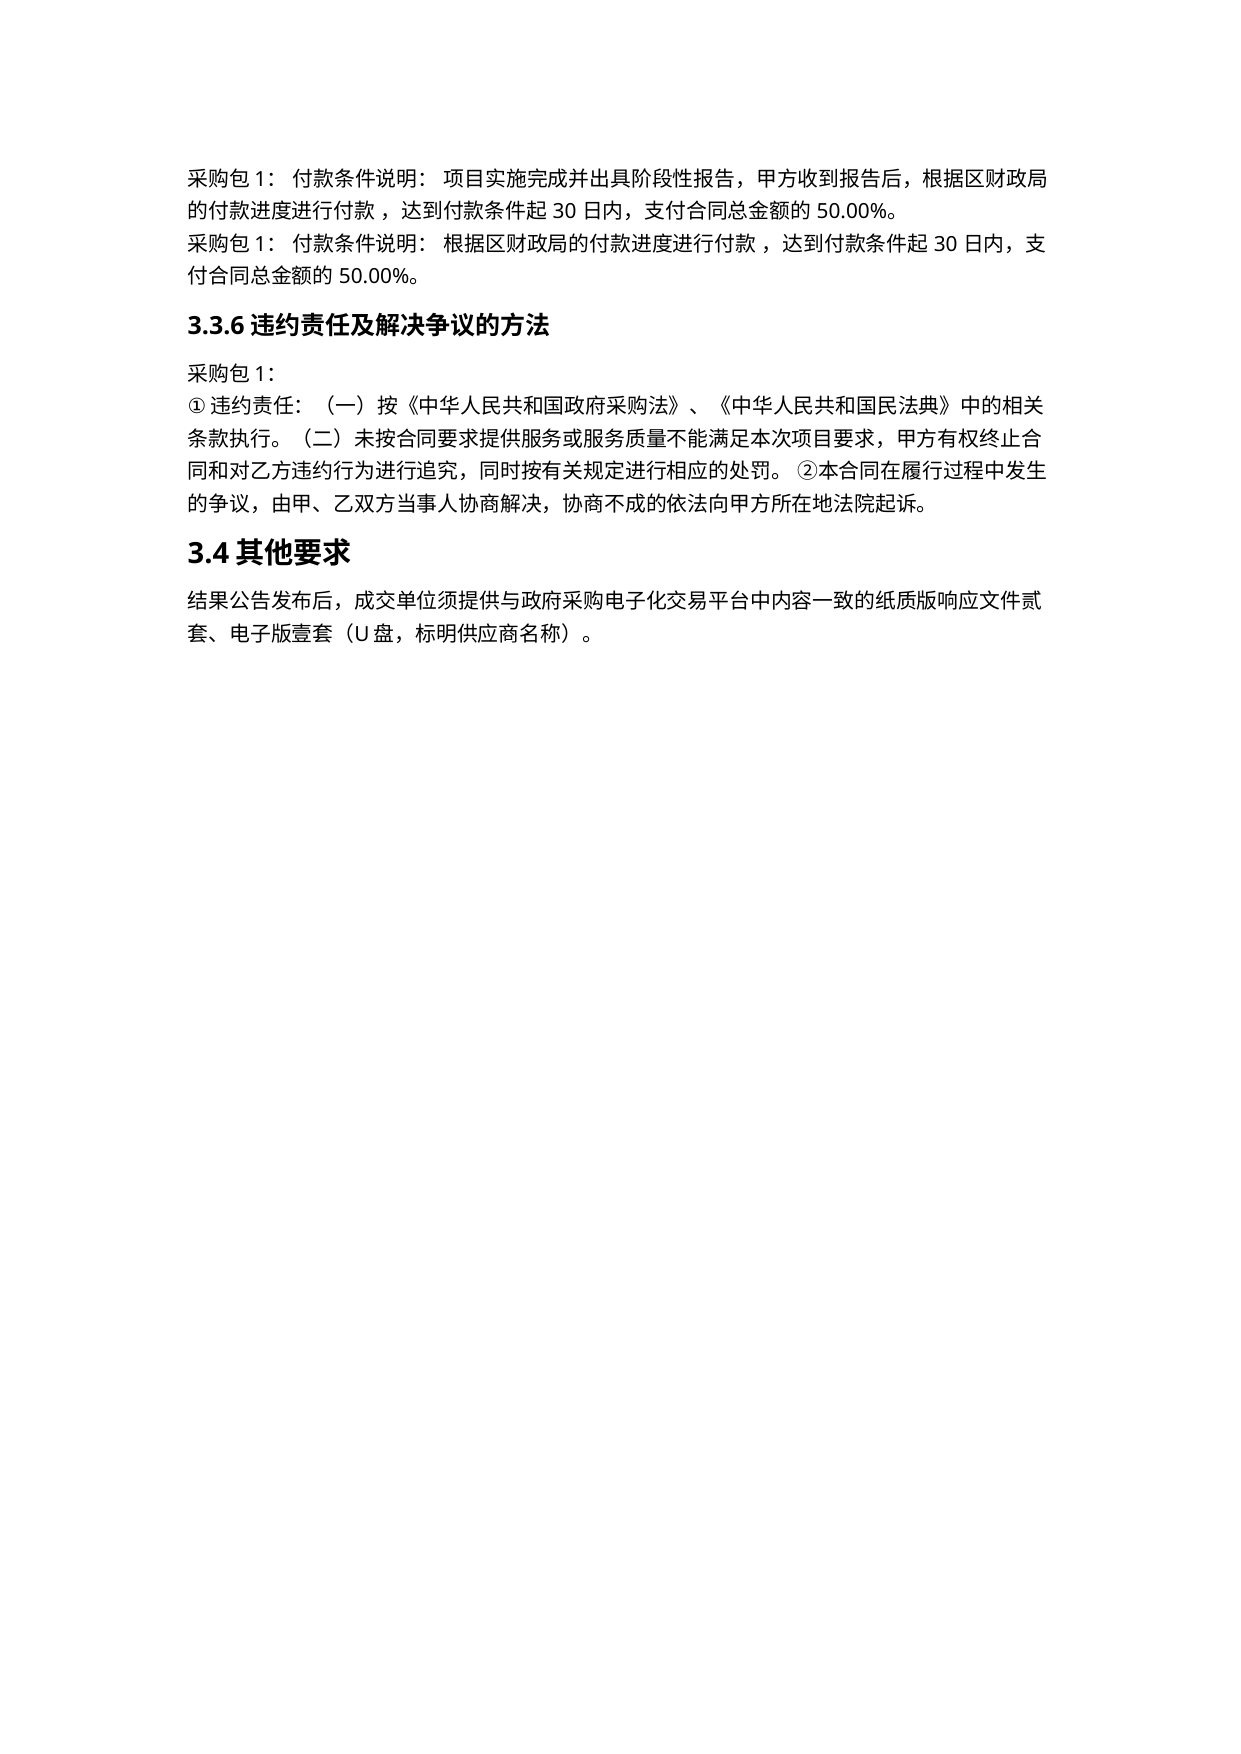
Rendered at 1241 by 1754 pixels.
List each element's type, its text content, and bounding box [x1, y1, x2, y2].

text 采购包1： [187, 357, 1053, 389]
text 3.3.6违约责任及解决争议的方法 [187, 292, 1053, 357]
text 采购包1： 付款条件说明： 根据区财政局的付款进度进行付款 ，达到付款条件起 30 日内，支付合同总金额的 50.00%。 [187, 227, 1053, 292]
text 3.4其他要求 [187, 519, 1053, 584]
text 采购包1： 付款条件说明： 项目实施完成并出具阶段性报告，甲方收到报告后，根据区财政局的付款进度进行付款 ，达到付款条件起 30 日内，支付合同总金额的 50.00%。 [187, 162, 1053, 227]
text 结果公告发布后，成交单位须提供与政府采购电子化交易平台中内容一致的纸质版响应文件贰套、电子版壹套（U盘，标明供应商名称）。 [187, 584, 1053, 649]
text ①违约责任：（一）按《中华人民共和国政府采购法》、《中华人民共和国民法典》中的相关条款执行。（二）未按合同要求提供服务或服务质量不能满足本次项目要求，甲方有权终止合同和对乙方违约行为进行追究，同时按有关规定进行相应的处罚。 ②本合同在履行过程中发生的争议，由甲、乙双方当事人协商解决，协商不成的依法向甲方所在地法院起诉。 [187, 389, 1053, 519]
